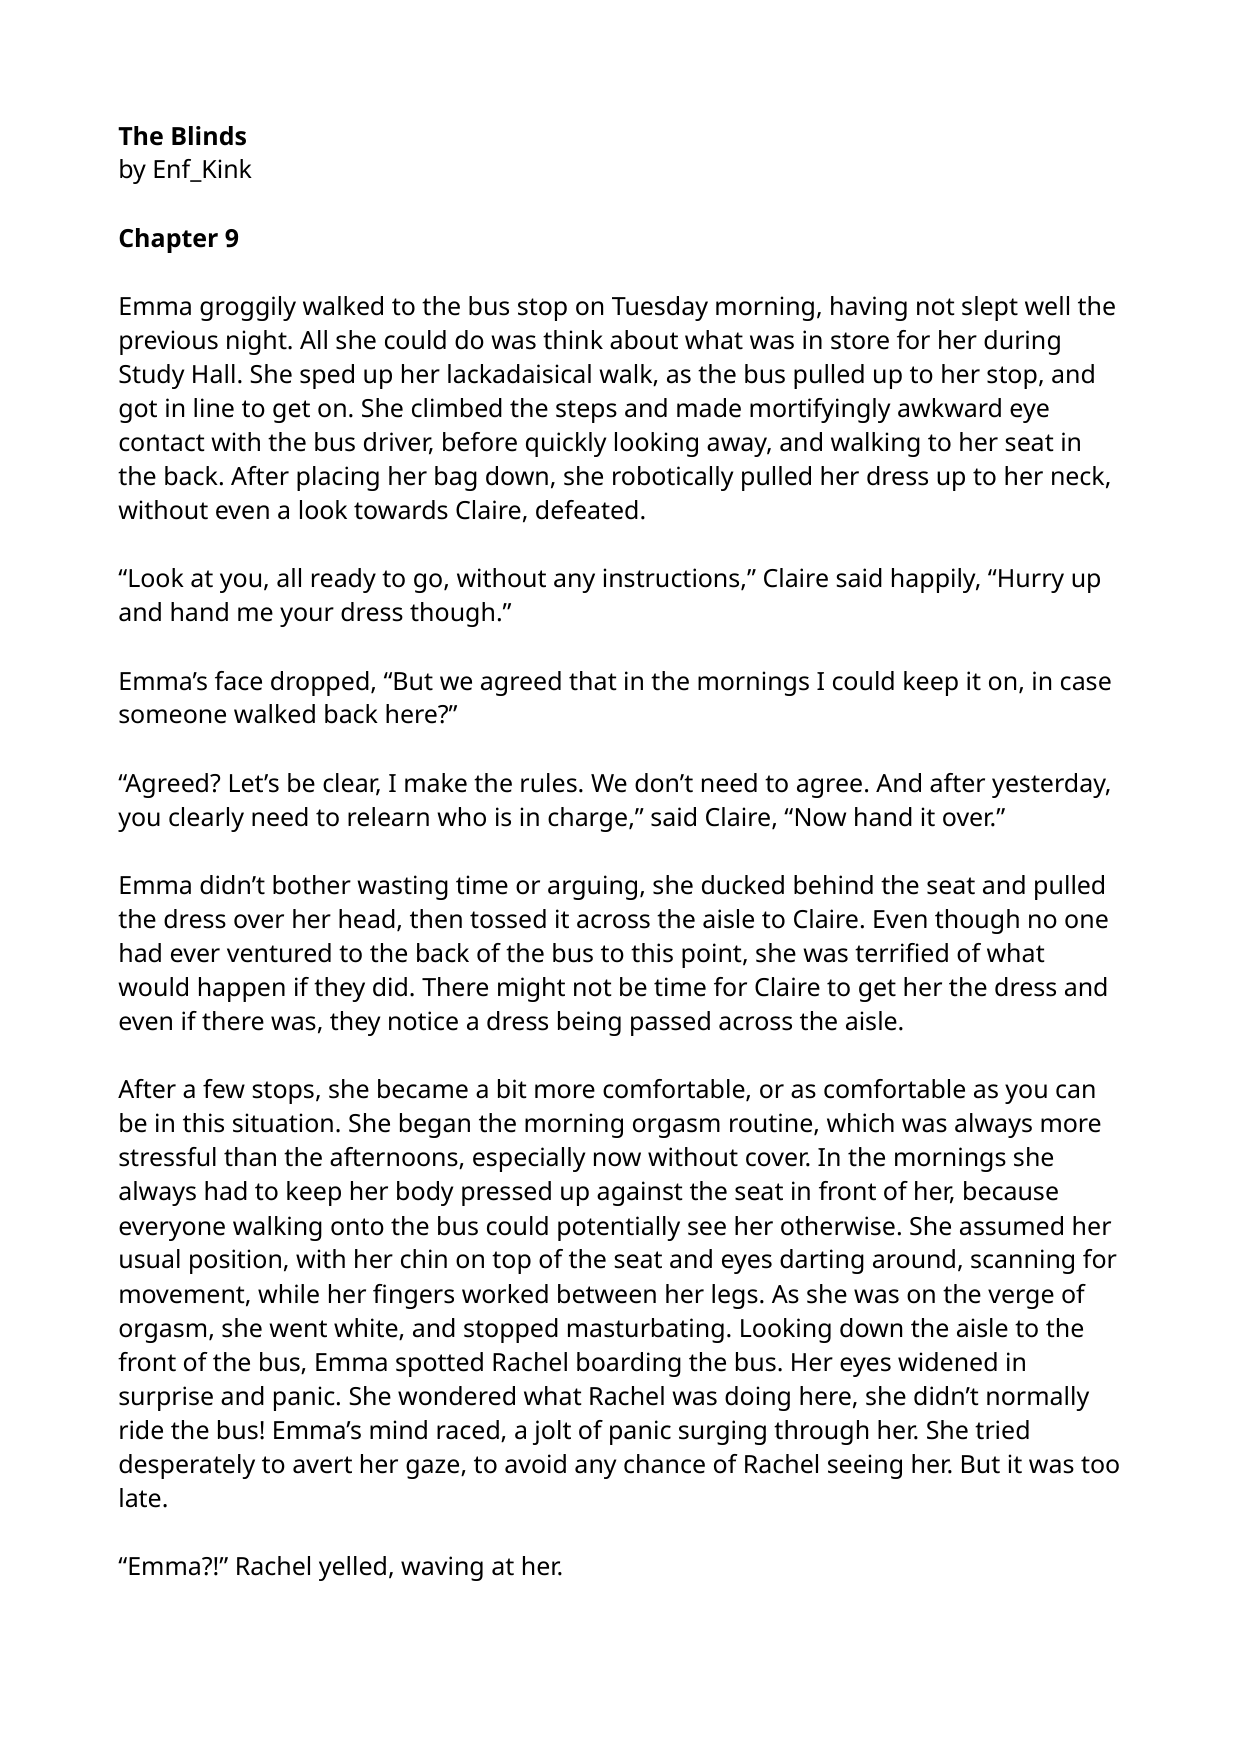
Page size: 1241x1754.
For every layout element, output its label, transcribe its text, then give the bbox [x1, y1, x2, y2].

text Emma’s face dropped, “But we agreed that in the mornings I could keep it on, in case someone walked back here?” [118, 663, 1122, 731]
text After a few stops, she became a bit more comfortable, or as comfortable as you can be in this situation. She began the morning orgasm routine, which was always more stressful than the afternoons, especially now without cover. In the mornings she always had to keep her body pressed up against the seat in front of her, because everyone walking onto the bus could potentially see her otherwise. She assumed her usual position, with her chin on top of the seat and eyes darting around, scanning for movement, while her fingers worked between her legs. As she was on the verge of orgasm, she went white, and stopped masturbating. Looking down the aisle to the front of the bus, Emma spotted Rachel boarding the bus. Her eyes widened in surprise and panic. She wondered what Rachel was doing here, she didn’t normally ride the bus! Emma’s mind raced, a jolt of panic surging through her. She tried desperately to avert her gaze, to avoid any chance of Rachel seeing her. But it was too late. [118, 1072, 1122, 1515]
text by Enf_Kink [118, 152, 1122, 186]
text “Agreed? Let’s be clear, I make the rules. We don’t need to agree. And after yesterday, you clearly need to relearn who is in charge,” said Claire, “Now hand it over.” [118, 765, 1122, 833]
text Chapter 9 [118, 220, 1122, 254]
text Emma groggily walked to the bus stop on Tuesday morning, having not slept well the previous night. All she could do was think about what was in store for her during Study Hall. She sped up her lackadaisical walk, as the bus pulled up to her stop, and got in line to get on. She climbed the steps and made mortifyingly awkward eye contact with the bus driver, before quickly looking away, and walking to her seat in the back. After placing her bag down, she robotically pulled her dress up to her neck, without even a look towards Claire, defeated. [118, 288, 1122, 527]
text “Look at you, all ready to go, without any instructions,” Claire said happily, “Hurry up and hand me your dress though.” [118, 561, 1122, 629]
text The Blinds [118, 118, 1122, 152]
text Emma didn’t bother wasting time or arguing, she ducked behind the seat and pulled the dress over her head, then tossed it across the aisle to Claire. Even though no one had ever ventured to the back of the bus to this point, she was terrified of what would happen if they did. There might not be time for Claire to get her the dress and even if there was, they notice a dress being passed across the aisle. [118, 867, 1122, 1038]
text “Emma?!” Rachel yelled, waving at her. [118, 1549, 1122, 1583]
